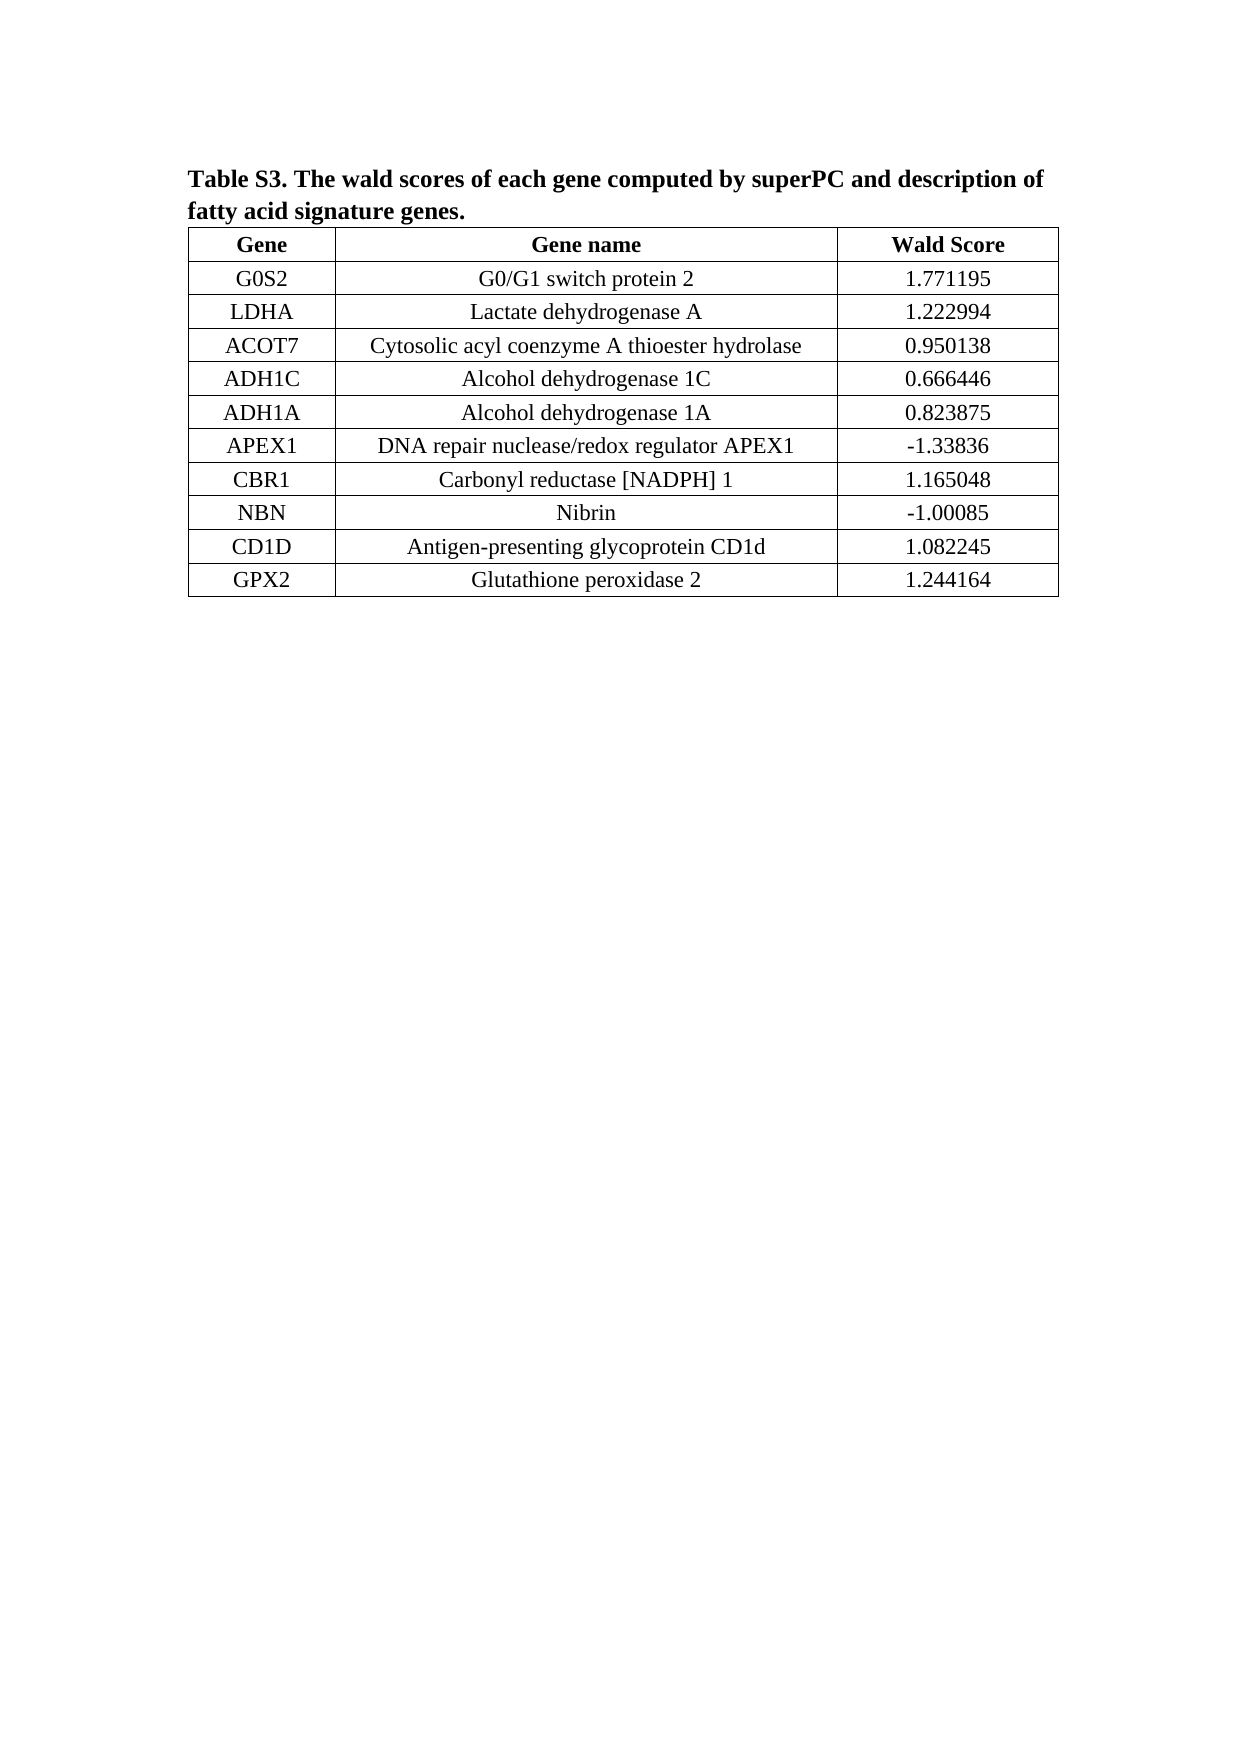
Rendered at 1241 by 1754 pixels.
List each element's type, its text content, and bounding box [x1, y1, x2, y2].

table_cell APEX1 [189, 429, 335, 462]
table_cell Nibrin [336, 496, 837, 529]
table_cell Alcohol dehydrogenase 1C [336, 362, 837, 395]
table_cell Carbonyl reductase [NADPH] 1 [336, 463, 837, 495]
table_cell 0.950138 [838, 329, 1058, 361]
table_cell Glutathione peroxidase 2 [336, 564, 837, 596]
table_cell DNA repair nuclease/redox regulator APEX1 [336, 429, 837, 462]
table_cell 1.082245 [838, 530, 1058, 562]
table_cell ADH1C [189, 362, 335, 395]
table_cell ACOT7 [189, 329, 335, 361]
table_cell 0.666446 [838, 362, 1058, 395]
table_cell LDHA [189, 295, 335, 328]
table_cell 1.165048 [838, 463, 1058, 495]
table_cell Antigen-presenting glycoprotein CD1d [336, 530, 837, 562]
table_cell ADH1A [189, 396, 335, 428]
table_cell CBR1 [189, 463, 335, 495]
table_cell 0.823875 [838, 396, 1058, 428]
table_header Gene name [336, 228, 837, 261]
table_cell CD1D [189, 530, 335, 562]
table_cell -1.33836 [838, 429, 1058, 462]
table_cell NBN [189, 496, 335, 529]
text Table S3. The wald scores of each gene computed by superPC and description of fatty acid signature genes. [187, 162, 1053, 227]
table_cell Alcohol dehydrogenase 1A [336, 396, 837, 428]
table_cell 1.771195 [838, 262, 1058, 294]
table_header Wald Score [838, 228, 1058, 261]
table_cell G0S2 [189, 262, 335, 294]
table_cell -1.00085 [838, 496, 1058, 529]
table_cell G0/G1 switch protein 2 [336, 262, 837, 294]
table_cell GPX2 [189, 564, 335, 596]
table_header Gene [189, 228, 335, 261]
table_cell 1.222994 [838, 295, 1058, 328]
table_cell Lactate dehydrogenase A [336, 295, 837, 328]
table_cell 1.244164 [838, 564, 1058, 596]
table_cell Cytosolic acyl coenzyme A thioester hydrolase [336, 329, 837, 361]
